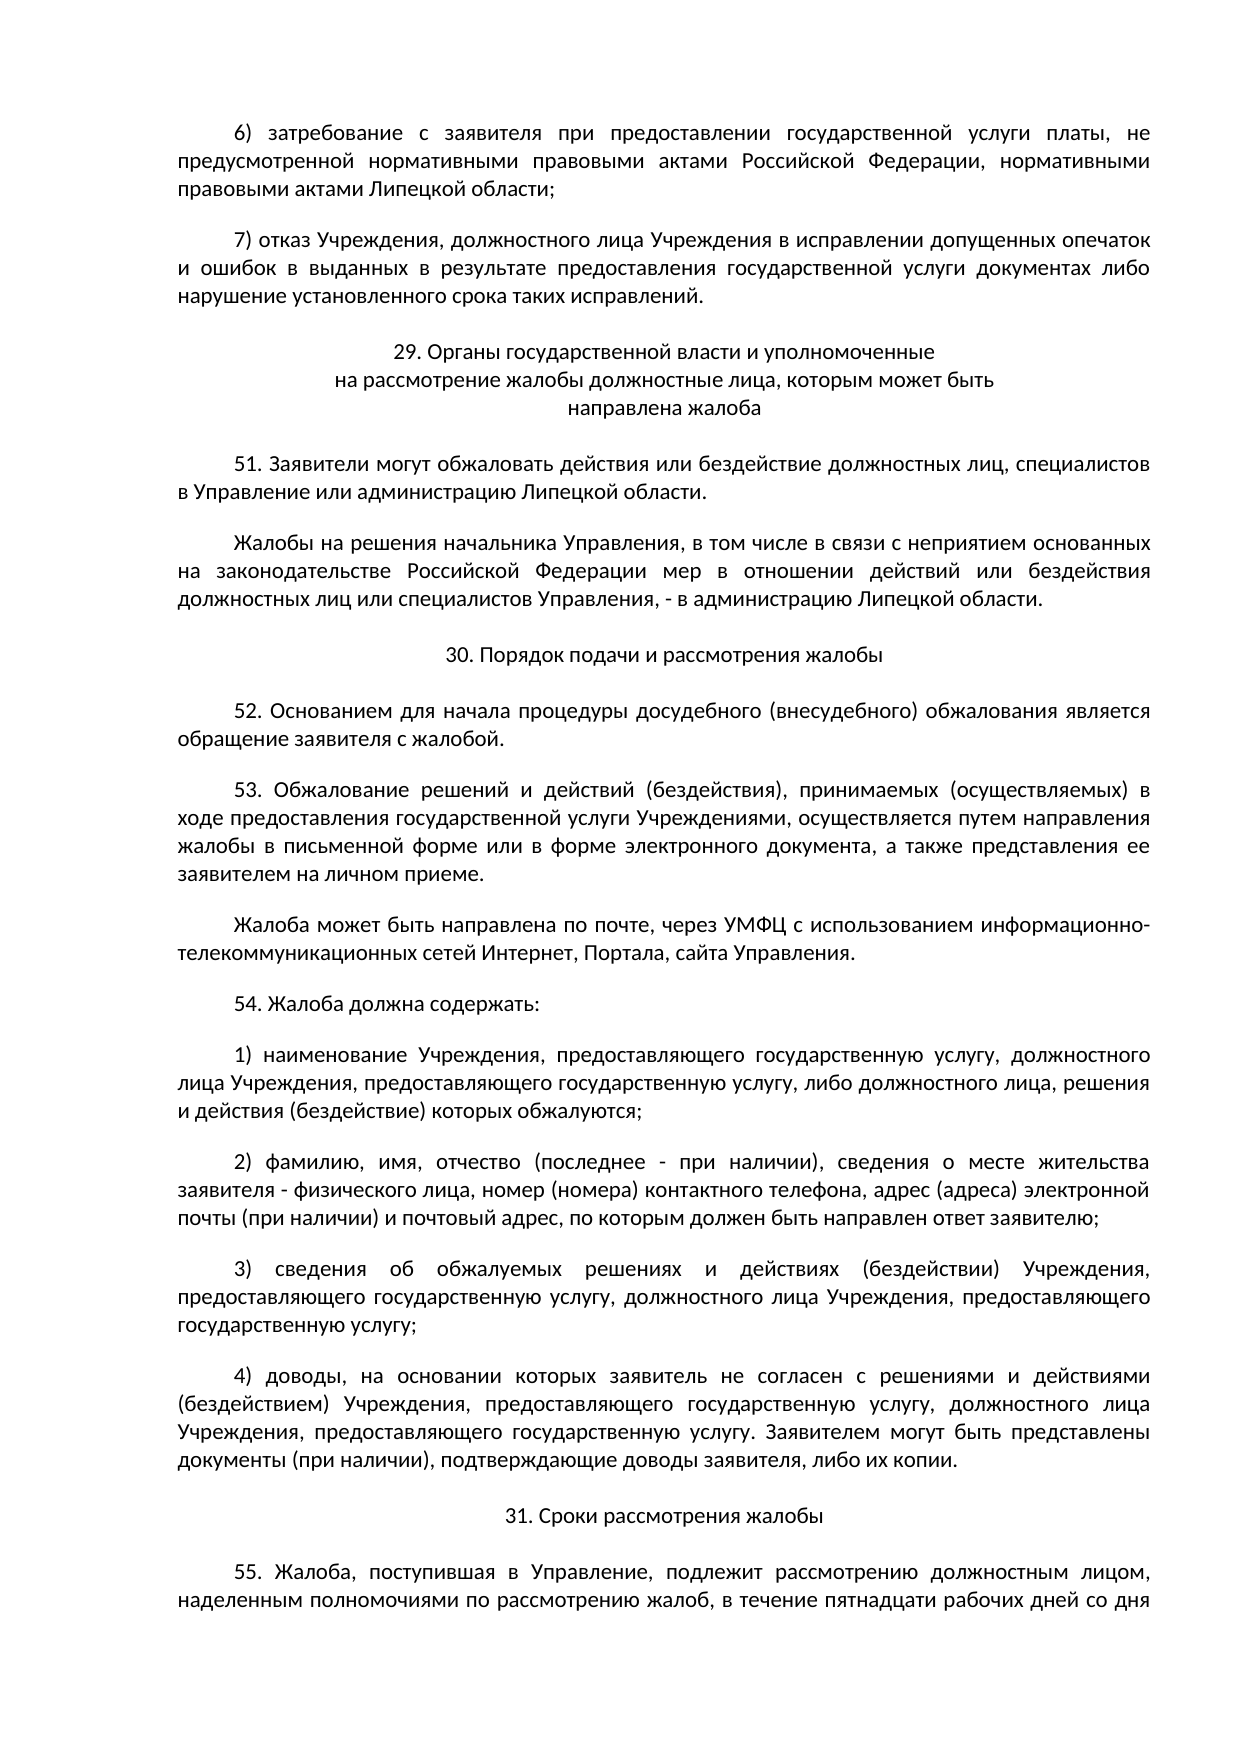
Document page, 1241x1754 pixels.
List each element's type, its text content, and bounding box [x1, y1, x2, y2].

text 54. Жалоба должна содержать: [177, 989, 1152, 1017]
text 3) сведения об обжалуемых решениях и действиях (бездействии) Учреждения, предоставляющего государственную услугу, должностного лица Учреждения, предоставляющего государственную услугу; [177, 1254, 1152, 1338]
text 53. Обжалование решений и действий (бездействия), принимаемых (осуществляемых) в ходе предоставления государственной услуги Учреждениями, осуществляется путем направления жалобы в письменной форме или в форме электронного документа, а также представления ее заявителем на личном приеме. [177, 775, 1152, 887]
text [177, 1557, 1152, 1613]
text Жалоба может быть направлена по почте, через УМФЦ с использованием информационно-телекоммуникационных сетей Интернет, Портала, сайта Управления. [177, 910, 1152, 966]
text направлена жалоба [177, 393, 1152, 421]
text 2) фамилию, имя, отчество (последнее - при наличии), сведения о месте жительства заявителя - физического лица, номер (номера) контактного телефона, адрес (адреса) электронной почты (при наличии) и почтовый адрес, по которым должен быть направлен ответ заявителю; [177, 1147, 1152, 1231]
text 30. Порядок подачи и рассмотрения жалобы [177, 640, 1152, 668]
text 51. Заявители могут обжаловать действия или бездействие должностных лиц, специалистов в Управление или администрацию Липецкой области. [177, 449, 1152, 505]
text 4) доводы, на основании которых заявитель не согласен с решениями и действиями (бездействием) Учреждения, предоставляющего государственную услугу, должностного лица Учреждения, предоставляющего государственную услугу. Заявителем могут быть представлены документы (при наличии), подтверждающие доводы заявителя, либо их копии. [177, 1361, 1152, 1473]
text Жалобы на решения начальника Управления, в том числе в связи с неприятием основанных на законодательстве Российской Федерации мер в отношении действий или бездействия должностных лиц или специалистов Управления, - в администрацию Липецкой области. [177, 528, 1152, 612]
text 7) отказ Учреждения, должностного лица Учреждения в исправлении допущенных опечаток и ошибок в выданных в результате предоставления государственной услуги документах либо нарушение установленного срока таких исправлений. [177, 225, 1152, 309]
text 29. Органы государственной власти и уполномоченные [177, 337, 1152, 365]
text 1) наименование Учреждения, предоставляющего государственную услугу, должностного лица Учреждения, предоставляющего государственную услугу, либо должностного лица, решения и действия (бездействие) которых обжалуются; [177, 1040, 1152, 1124]
text на рассмотрение жалобы должностные лица, которым может быть [177, 365, 1152, 393]
text 6) затребование с заявителя при предоставлении государственной услуги платы, не предусмотренной нормативными правовыми актами Российской Федерации, нормативными правовыми актами Липецкой области; [177, 118, 1152, 202]
text 31. Сроки рассмотрения жалобы [177, 1501, 1152, 1529]
text 52. Основанием для начала процедуры досудебного (внесудебного) обжалования является обращение заявителя с жалобой. [177, 696, 1152, 752]
